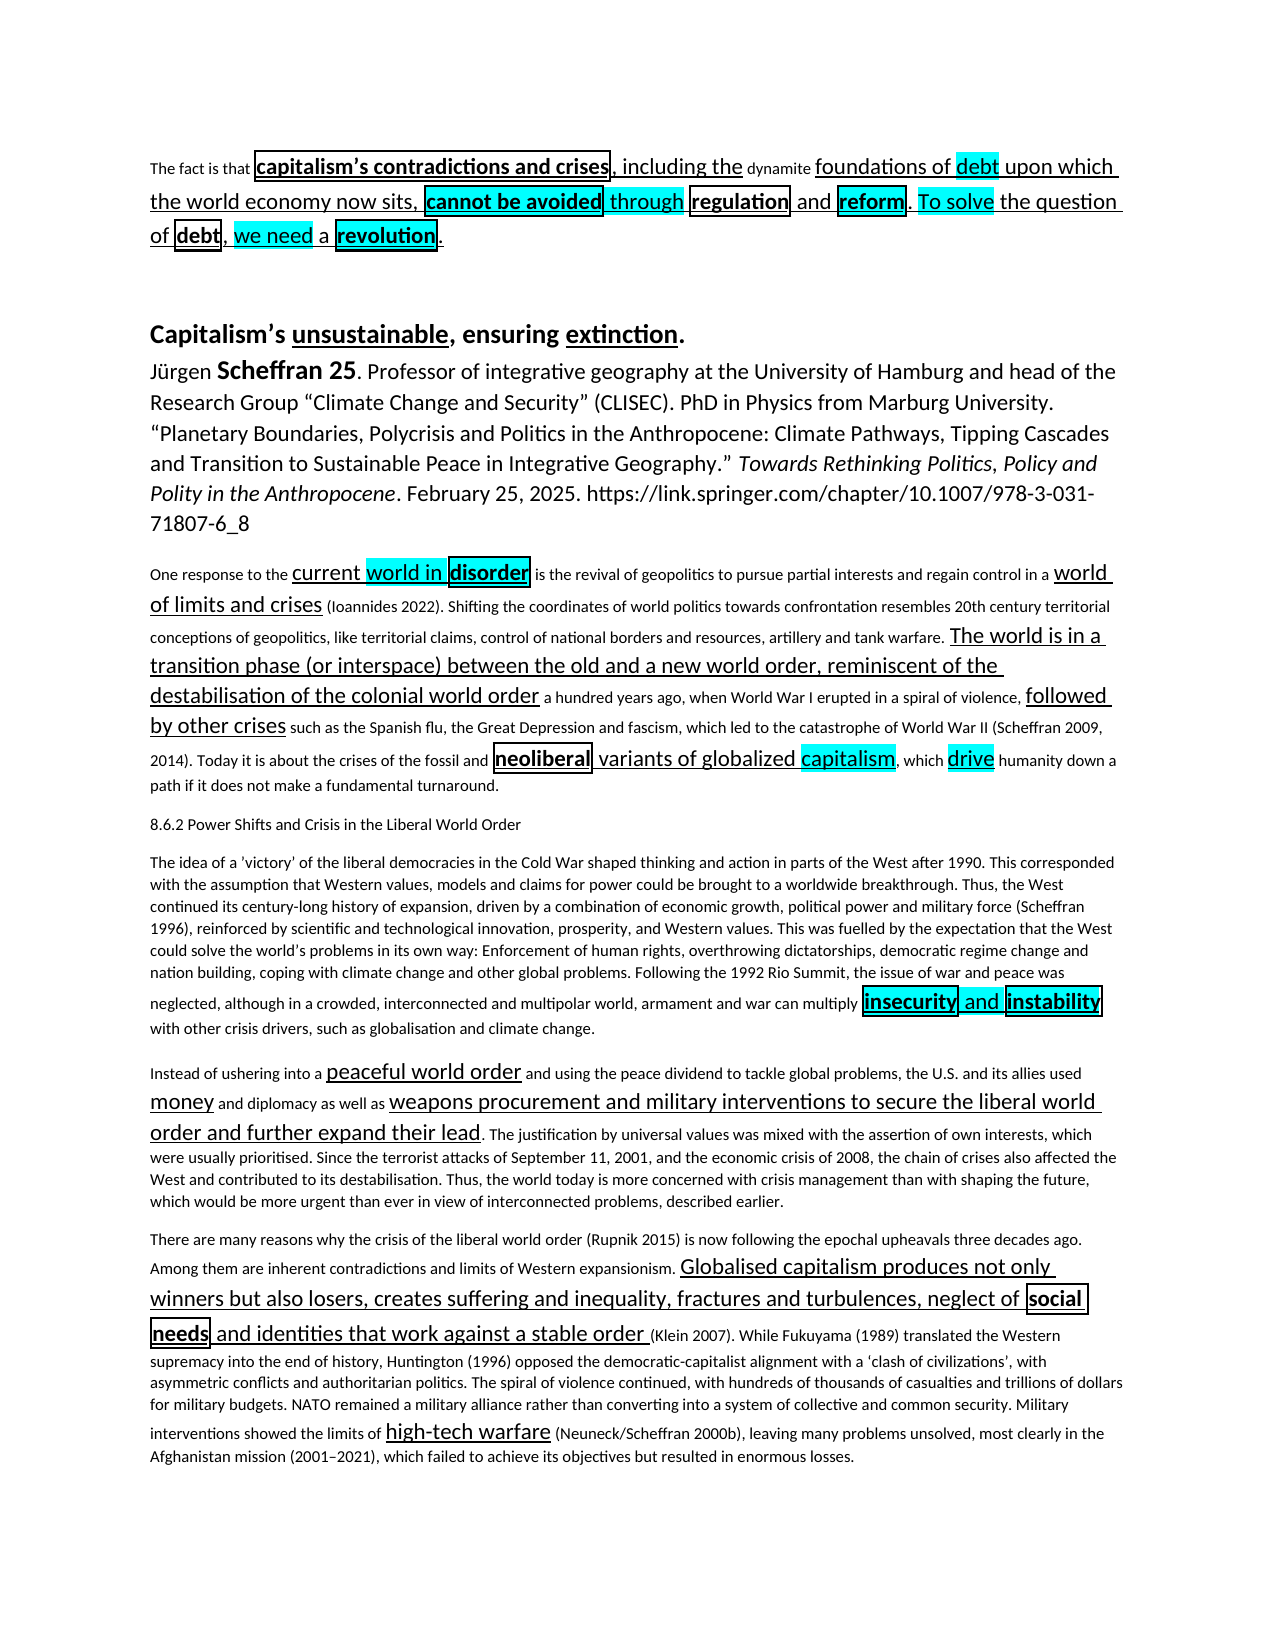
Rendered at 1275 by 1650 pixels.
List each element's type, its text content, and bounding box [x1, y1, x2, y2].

text Jürgen Scheffran 25. Professor of integrative geography at the University of Hamburg and head of the Research Group “Climate Change and Security” (CLISEC). PhD in Physics from Marburg University. “Planetary Boundaries, Polycrisis and Politics in the Anthropocene: Climate Pathways, Tipping Cascades and Transition to Sustainable Peace in Integrative Geography.” Towards Rethinking Politics, Policy and Polity in the Anthropocene. February 25, 2025. https://link.springer.com/chapter/10.1007/978-3-031-71807-6_8 [150, 353, 1125, 537]
text The fact is that capitalism’s contradictions and crises, including the dynamite foundations of debt upon which the world economy now sits, cannot be avoided through regulation and reform. To solve the question of debt, we need a revolution. [150, 150, 1125, 252]
text There are many reasons why the crisis of the liberal world order (Rupnik 2015) is now following the epochal upheavals three decades ago. Among them are inherent contradictions and limits of Western expansionism. Globalised capitalism produces not only winners but also losers, creates suffering and inequality, fractures and turbulences, neglect of social needs and identities that work against a stable order (Klein 2007). While Fukuyama (1989) translated the Western supremacy into the end of history, Huntington (1996) opposed the democratic-capitalist alignment with a ‘clash of civilizations’, with asymmetric conflicts and authoritarian politics. The spiral of violence continued, with hundreds of thousands of casualties and trillions of dollars for military budgets. NATO remained a military alliance rather than converting into a system of collective and common security. Military interventions showed the limits of high-tech warfare (Neuneck/Scheffran 2000b), leaving many problems unsolved, most clearly in the Afghanistan mission (2001–2021), which failed to achieve its objectives but resulted in enormous losses. [150, 1229, 1125, 1467]
subtitle Capitalism’s unsustainable, ensuring extinction. [150, 318, 1125, 351]
text The idea of a ’victory’ of the liberal democracies in the Cold War shaped thinking and action in parts of the West after 1990. This corresponded with the assumption that Western values, models and claims for power could be brought to a worldwide breakthrough. Thus, the West continued its century-long history of expansion, driven by a combination of economic growth, political power and military force (Scheffran 1996), reinforced by scientific and technological innovation, prosperity, and Western values. This was fuelled by the expectation that the West could solve the world’s problems in its own way: Enforcement of human rights, overthrowing dictatorships, democratic regime change and nation building, coping with climate change and other global problems. Following the 1992 Rio Summit, the issue of war and peace was neglected, although in a crowded, interconnected and multipolar world, armament and war can multiply insecurity and instability with other crisis drivers, such as globalisation and climate change. [150, 853, 1125, 1039]
text One response to the current world in disorder is the revival of geopolitics to pursue partial interests and regain control in a world of limits and crises (Ioannides 2022). Shifting the coordinates of world politics towards confrontation resembles 20th century territorial conceptions of geopolitics, like territorial claims, control of national borders and resources, artillery and tank warfare. The world is in a transition phase (or interspace) between the old and a new world order, reminiscent of the destabilisation of the colonial world order a hundred years ago, when World War I erupted in a spiral of violence, followed by other crises such as the Spanish flu, the Great Depression and fascism, which led to the catastrophe of World War II (Scheffran 2009, 2014). Today it is about the crises of the fossil and neoliberal variants of globalized capitalism, which drive humanity down a path if it does not make a fundamental turnaround. [150, 556, 1125, 796]
text 8.6.2 Power Shifts and Crisis in the Liberal World Order [150, 814, 1125, 834]
text Instead of ushering into a peaceful world order and using the peace dividend to tackle global problems, the U.S. and its allies used money and diplomacy as well as weapons procurement and military interventions to secure the liberal world order and further expand their lead. The justification by universal values was mixed with the assertion of own interests, which were usually prioritised. Since the terrorist attacks of September 11, 2001, and the economic crisis of 2008, the chain of crises also affected the West and contributed to its destabilisation. Thus, the world today is more concerned with crisis management than with shaping the future, which would be more urgent than ever in view of interconnected problems, described earlier. [150, 1057, 1125, 1211]
